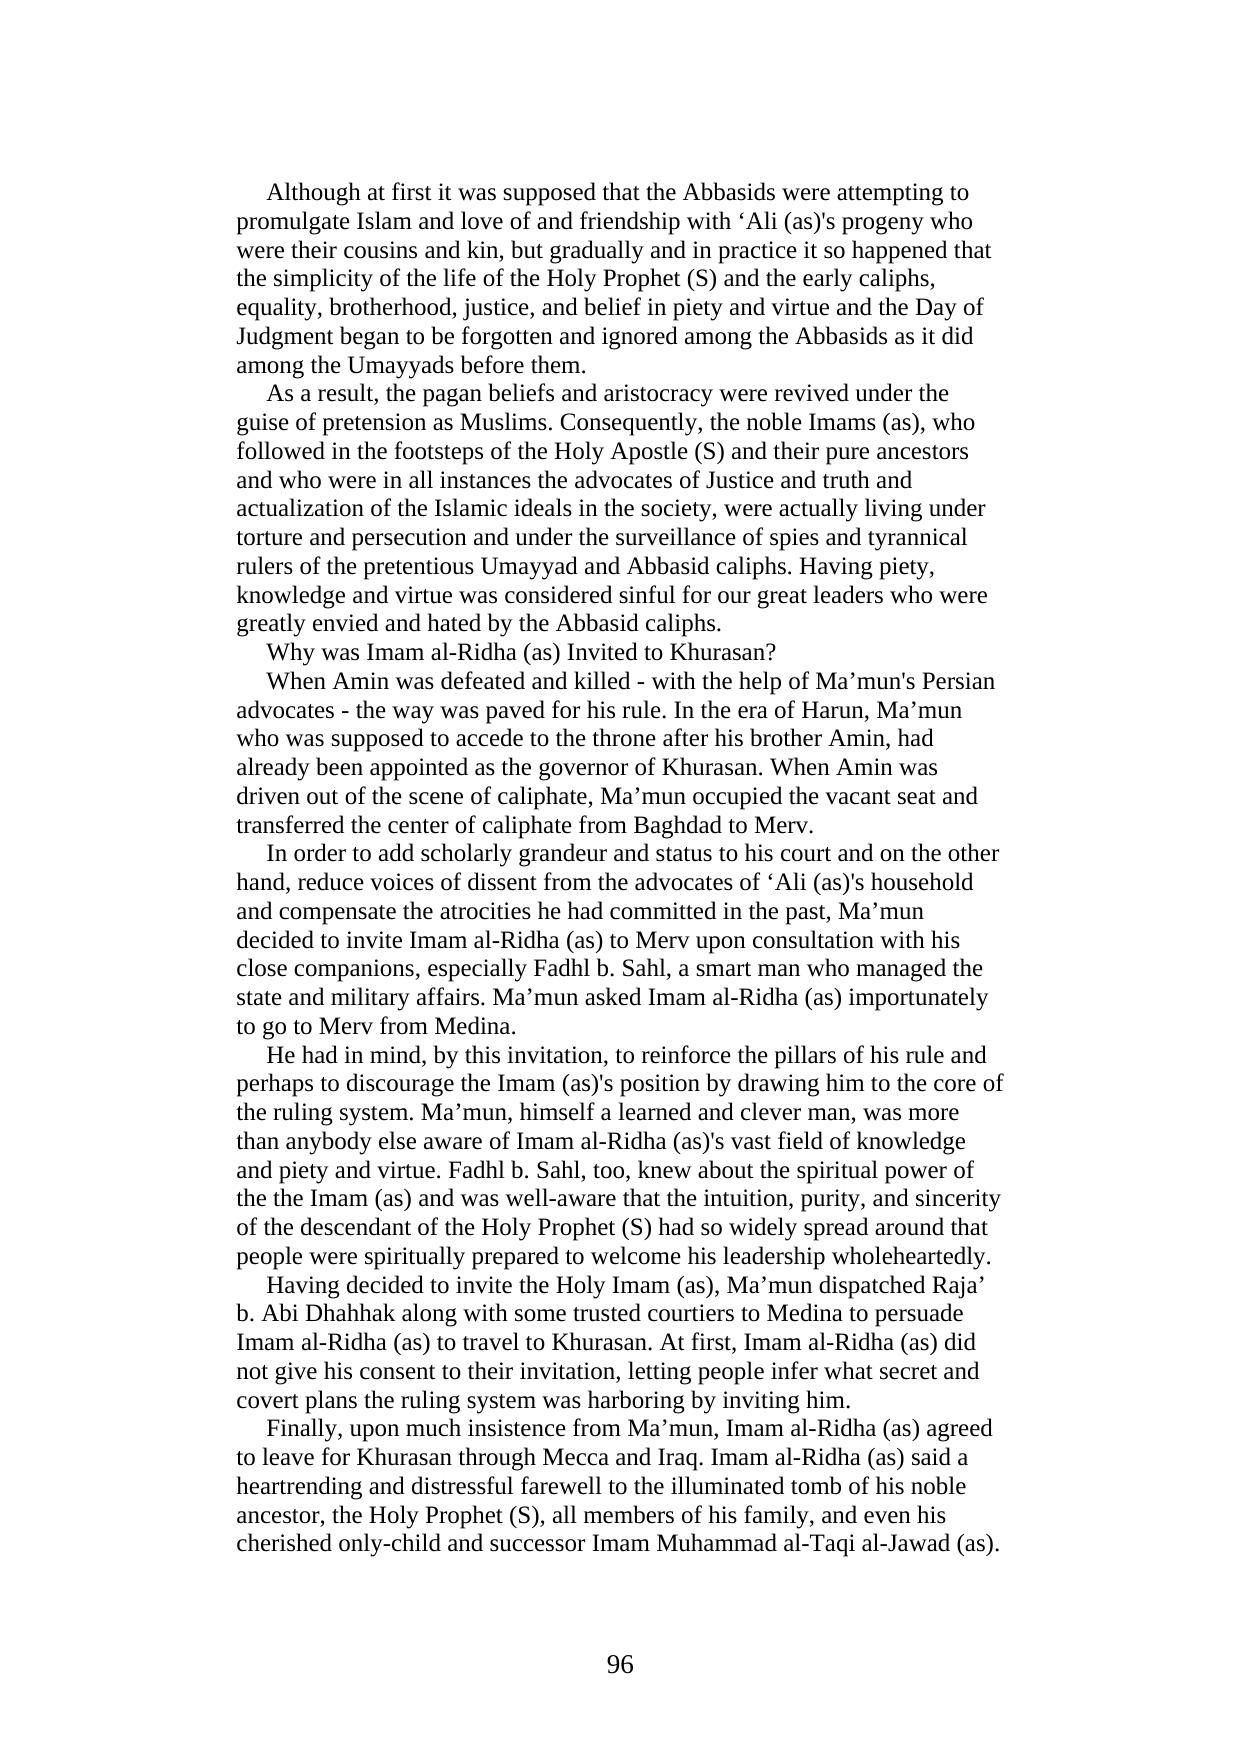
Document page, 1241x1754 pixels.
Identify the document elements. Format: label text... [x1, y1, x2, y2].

text He had in mind, by this invitation, to reinforce the pillars of his rule and perhaps to discourage the Imam (as)'s position by drawing him to the core of the ruling system. Ma’mun, himself a learned and clever man, was more than anybody else aware of Imam al-Ridha (as)'s vast field of knowledge and piety and virtue. Fadhl b. Sahl, too, knew about the spiritual power of the the Imam (as) and was well-aware that the intuition, purity, and sincerity of the descendant of the Holy Prophet (S) had so widely spread around that people were spiritually prepared to welcome his leadership wholeheartedly. [236, 1040, 1004, 1270]
text Having decided to invite the Holy Imam (as), Ma’mun dispatched Raja’ b. Abi Dhahhak along with some trusted courtiers to Medina to persuade Imam al-Ridha (as) to travel to Khurasan. At first, Imam al-Ridha (as) did not give his consent to their invitation, letting people infer what secret and covert plans the ruling system was harboring by inviting him. [236, 1270, 1004, 1413]
text Although at first it was supposed that the Abbasids were attempting to promulgate Islam and love of and friendship with ‘Ali (as)'s progeny who were their cousins and kin, but gradually and in practice it so happened that the simplicity of the life of the Holy Prophet (S) and the early caliphs, equality, brotherhood, justice, and belief in piety and virtue and the Day of Judgment began to be forgotten and ignored among the Abbasids as it did among the Umayyads before them. [236, 177, 1004, 378]
text As a result, the pagan beliefs and aristocracy were revived under the guise of pretension as Muslims. Consequently, the noble Imams (as), who followed in the footsteps of the Holy Apostle (S) and their pure ancestors and who were in all instances the advocates of Justice and truth and actualization of the Islamic ideals in the society, were actually living under torture and persecution and under the surveillance of spies and tyrannical rulers of the pretentious Umayyad and Abbasid caliphs. Having piety, knowledge and virtue was considered sinful for our great leaders who were greatly envied and hated by the Abbasid caliphs. [236, 378, 1004, 637]
text Why was Imam al-Ridha (as) Invited to Khurasan? [236, 637, 1004, 666]
text In order to add scholarly grandeur and status to his court and on the other hand, reduce voices of dissent from the advocates of ‘Ali (as)'s household and compensate the atrocities he had committed in the past, Ma’mun decided to invite Imam al-Ridha (as) to Merv upon consultation with his close companions, especially Fadhl b. Sahl, a smart man who managed the state and military affairs. Ma’mun asked Imam al-Ridha (as) importunately to go to Merv from Medina. [236, 838, 1004, 1040]
text When Amin was defeated and killed - with the help of Ma’mun's Persian advocates - the way was paved for his rule. In the era of Harun, Ma’mun who was supposed to accede to the throne after his brother Amin, had already been appointed as the governor of Khurasan. When Amin was driven out of the scene of caliphate, Ma’mun occupied the vacant seat and transferred the center of caliphate from Baghdad to Merv. [236, 666, 1004, 838]
text Finally, upon much insistence from Ma’mun, Imam al-Ridha (as) agreed to leave for Khurasan through Mecca and Iraq. Imam al-Ridha (as) said a heartrending and distressful farewell to the illuminated tomb of his noble ancestor, the Holy Prophet (S), all members of his family, and even his cherished only-child and successor Imam Muhammad al-Taqi al-Jawad (as). [236, 1413, 1004, 1557]
